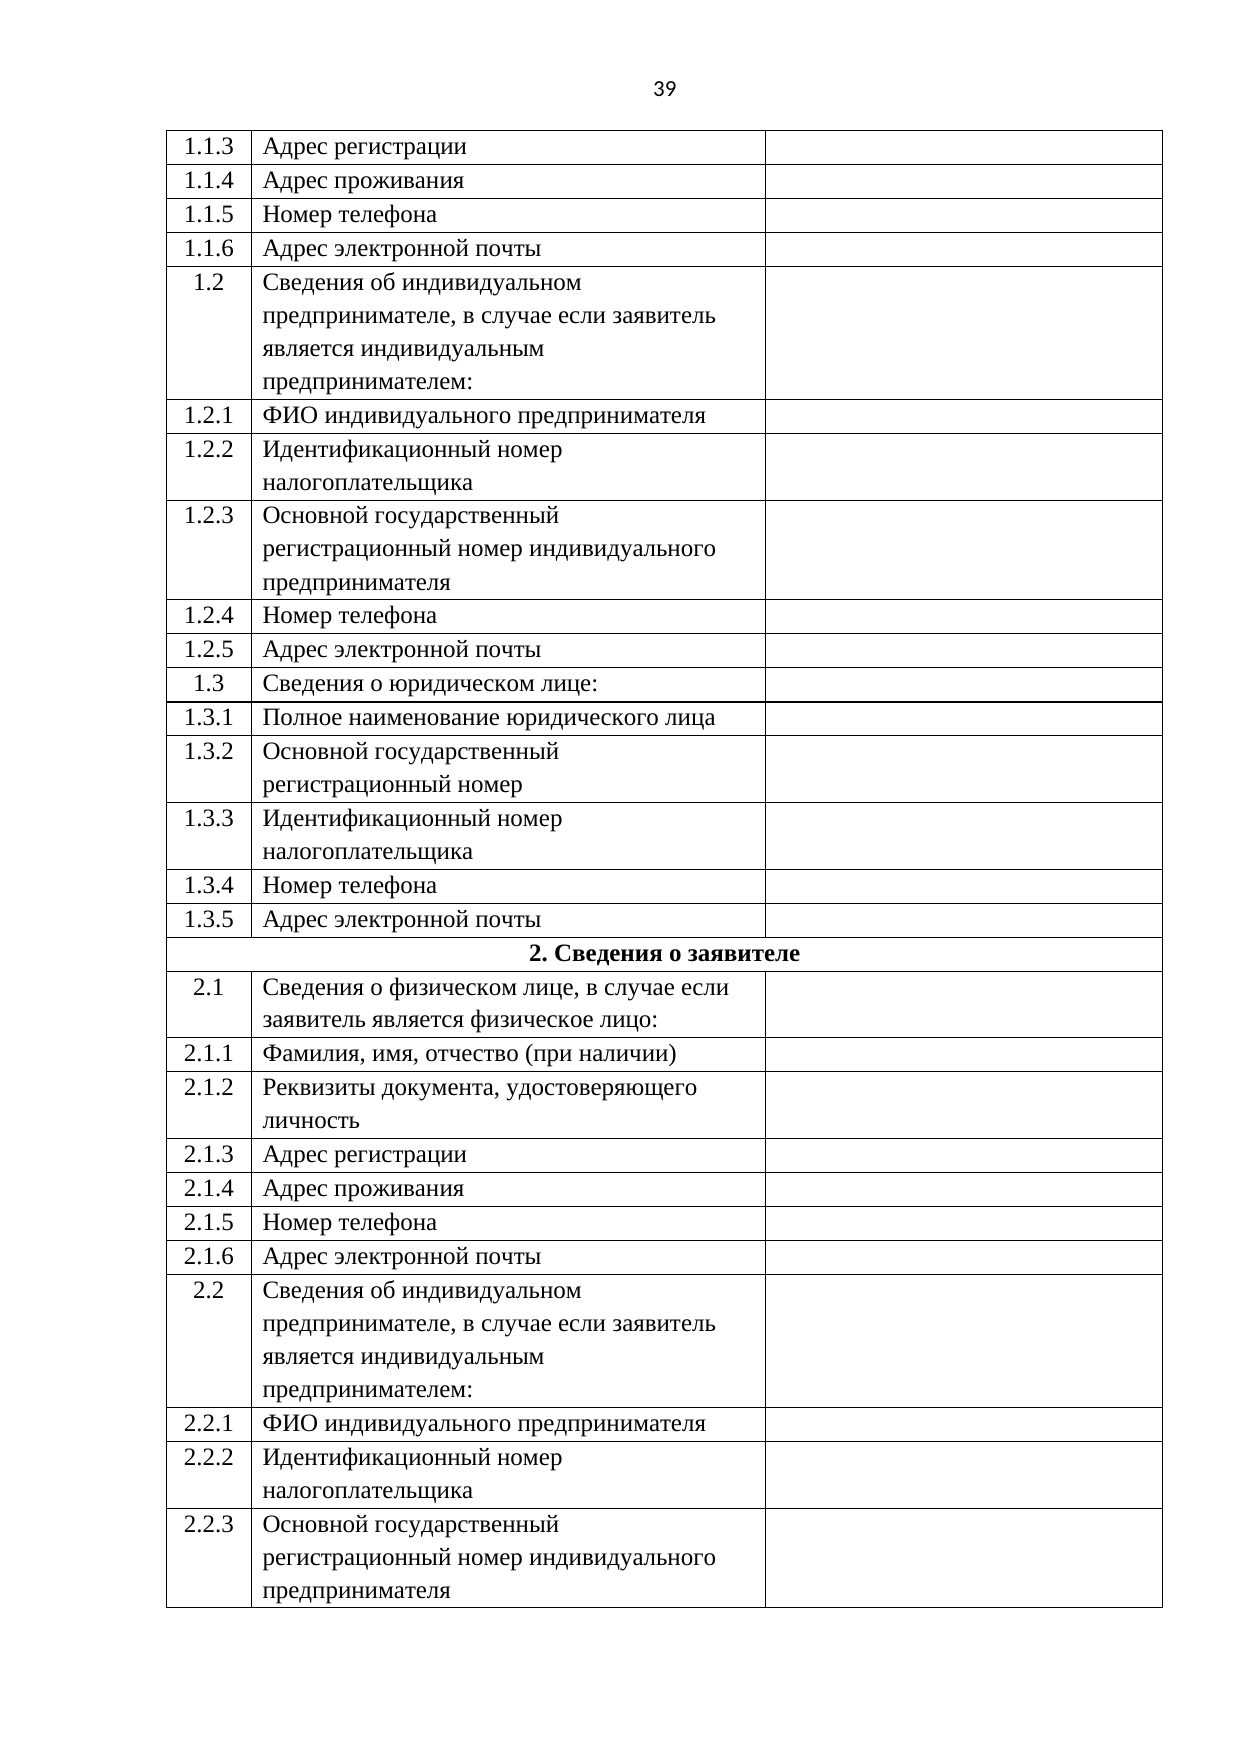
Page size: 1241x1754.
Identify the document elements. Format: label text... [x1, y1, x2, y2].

table_cell [766, 1207, 1162, 1240]
table_cell [766, 668, 1162, 701]
table_cell 2.1.1 [167, 1038, 251, 1071]
table_cell [766, 1408, 1162, 1441]
table_cell [766, 703, 1162, 735]
table_cell Адрес регистрации [252, 131, 765, 164]
table_cell [766, 870, 1162, 903]
table_cell Номер телефона [252, 1207, 765, 1240]
table_cell Сведения об индивидуальном предпринимателе, в случае если заявитель является индивидуальным предпринимателем: [252, 267, 765, 399]
table_cell Основной государственный регистрационный номер индивидуального предпринимателя [252, 1509, 765, 1607]
table_cell 2.1.5 [167, 1207, 251, 1240]
table_cell Полное наименование юридического лица [252, 703, 765, 735]
table_cell 1.2.3 [167, 501, 251, 599]
table_cell [766, 1509, 1162, 1607]
table_cell 1.3.5 [167, 904, 251, 937]
table_cell [766, 434, 1162, 499]
table_cell Адрес электронной почты [252, 1241, 765, 1274]
table_cell 2.1.4 [167, 1173, 251, 1206]
table_cell Адрес регистрации [252, 1139, 765, 1172]
table_cell [766, 1442, 1162, 1508]
table_cell [766, 199, 1162, 232]
table_cell [766, 634, 1162, 667]
table_cell 2.2.1 [167, 1408, 251, 1441]
table_cell Адрес электронной почты [252, 233, 765, 266]
table_cell 2. Сведения о заявителе [167, 938, 1162, 971]
table_cell 1.2.1 [167, 400, 251, 433]
table_cell Основной государственный регистрационный номер [252, 736, 765, 802]
table_cell [766, 803, 1162, 869]
table_cell [766, 904, 1162, 937]
table_cell 1.1.3 [167, 131, 251, 164]
table_cell Сведения об индивидуальном предпринимателе, в случае если заявитель является индивидуальным предпринимателем: [252, 1275, 765, 1407]
table_cell [766, 1139, 1162, 1172]
table_cell 1.3.4 [167, 870, 251, 903]
table_cell Адрес проживания [252, 165, 765, 198]
table_cell 1.1.5 [167, 199, 251, 232]
table_cell 2.2 [167, 1275, 251, 1407]
table_cell 1.3.2 [167, 736, 251, 802]
table_cell 1.2 [167, 267, 251, 399]
table_cell 1.3 [167, 668, 251, 701]
table_cell ФИО индивидуального предпринимателя [252, 400, 765, 433]
table_cell [766, 1275, 1162, 1407]
table_cell [766, 501, 1162, 599]
table_cell [766, 600, 1162, 633]
table_cell [766, 233, 1162, 266]
table_cell [766, 400, 1162, 433]
table_cell 2.1 [167, 972, 251, 1037]
table_cell 2.2.3 [167, 1509, 251, 1607]
table_cell Фамилия, имя, отчество (при наличии) [252, 1038, 765, 1071]
table_cell ФИО индивидуального предпринимателя [252, 1408, 765, 1441]
table_cell Идентификационный номер налогоплательщика [252, 1442, 765, 1508]
table_cell 1.1.6 [167, 233, 251, 266]
table_cell [766, 1038, 1162, 1071]
table_cell [766, 267, 1162, 399]
table_cell Основной государственный регистрационный номер индивидуального предпринимателя [252, 501, 765, 599]
table_cell [766, 736, 1162, 802]
table_cell Номер телефона [252, 199, 765, 232]
table_cell Сведения о физическом лице, в случае если заявитель является физическое лицо: [252, 972, 765, 1037]
table_cell 2.1.2 [167, 1072, 251, 1138]
table_cell [766, 131, 1162, 164]
table_cell 2.1.3 [167, 1139, 251, 1172]
table_cell Адрес проживания [252, 1173, 765, 1206]
table_cell 1.3.3 [167, 803, 251, 869]
table_cell 1.1.4 [167, 165, 251, 198]
table_cell 1.2.4 [167, 600, 251, 633]
table_cell Реквизиты документа, удостоверяющего личность [252, 1072, 765, 1138]
table_cell [766, 1241, 1162, 1274]
table_cell [766, 1173, 1162, 1206]
table_cell Номер телефона [252, 870, 765, 903]
table_cell Номер телефона [252, 600, 765, 633]
table_cell Сведения о юридическом лице: [252, 668, 765, 701]
table_cell Адрес электронной почты [252, 634, 765, 667]
table_cell 1.3.1 [167, 703, 251, 735]
table_cell Адрес электронной почты [252, 904, 765, 937]
table_cell 1.2.5 [167, 634, 251, 667]
table_cell 1.2.2 [167, 434, 251, 499]
table_cell Идентификационный номер налогоплательщика [252, 803, 765, 869]
table_cell [766, 972, 1162, 1037]
table_cell 2.1.6 [167, 1241, 251, 1274]
table_cell [766, 1072, 1162, 1138]
table_cell [766, 165, 1162, 198]
table_cell 2.2.2 [167, 1442, 251, 1508]
table_cell Идентификационный номер налогоплательщика [252, 434, 765, 499]
